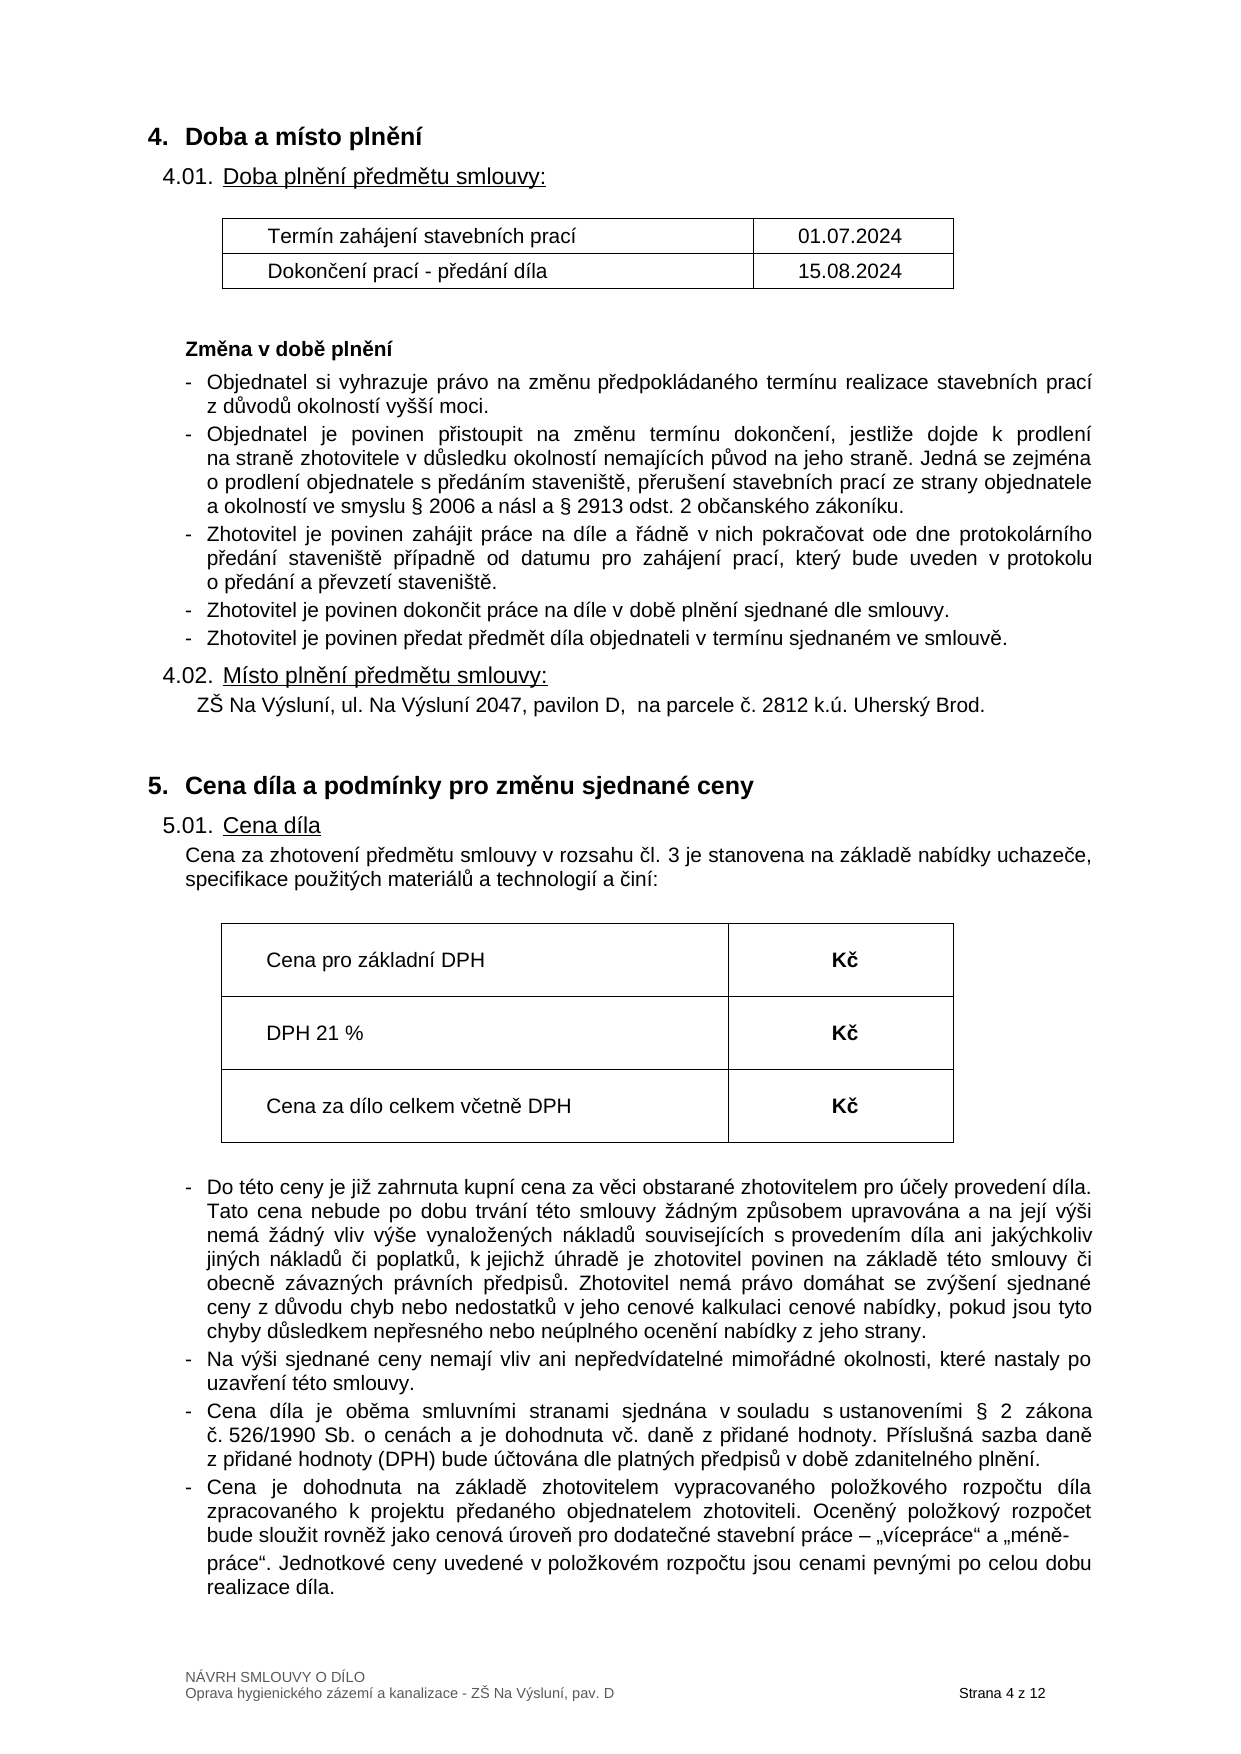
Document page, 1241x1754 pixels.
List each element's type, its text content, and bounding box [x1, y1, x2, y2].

subtitle Cena díla [162, 812, 1093, 838]
list Na výši sjednané ceny nemají vliv ani nepředvídatelné mimořádné okolnosti, které nastaly po uzavření této smlouvy. [185, 1347, 1093, 1395]
table_header Cena pro základní DPH [222, 924, 728, 996]
table_cell 15.08.2024 [754, 254, 953, 288]
text Cena za zhotovení předmětu smlouvy v rozsahu čl. 3 je stanovena na základě nabídky uchazeče, specifikace použitých materiálů a technologií a činí: [185, 843, 1093, 891]
table_cell Kč [729, 997, 953, 1069]
table_header Kč [729, 924, 953, 996]
table_header 01.07.2024 [754, 219, 953, 253]
subtitle Změna v době plnění [185, 337, 1093, 361]
table_cell DPH 21 % [222, 997, 728, 1069]
table_cell Kč [729, 1070, 953, 1142]
list Do této ceny je již zahrnuta kupní cena za věci obstarané zhotovitelem pro účely provedení díla. Tato cena nebude po dobu trvání této smlouvy žádným způsobem upravována a na její výši nemá žádný vliv výše vynaložených nákladů souvisejících s provedením díla ani jakýchkoliv jiných nákladů či poplatků, k jejichž úhradě je zhotovitel povinen na základě této smlouvy či obecně závazných právních předpisů. Zhotovitel nemá právo domáhat se zvýšení sjednané ceny z důvodu chyb nebo nedostatků v jeho cenové kalkulaci cenové nabídky, pokud jsou tyto chyby důsledkem nepřesného nebo neúplného ocenění nabídky z jeho strany. [185, 1175, 1093, 1343]
subtitle Doba plnění předmětu smlouvy: [162, 163, 1093, 189]
list Zhotovitel je povinen předat předmět díla objednateli v termínu sjednaném ve smlouvě. [185, 626, 1093, 650]
text práce“. Jednotkové ceny uvedené v položkovém rozpočtu jsou cenami pevnými po celou dobu realizace díla. [207, 1551, 1093, 1599]
text ZŠ Na Výsluní, ul. Na Výsluní 2047, pavilon D, na parcele č. 2812 k.ú. Uherský Brod. [185, 693, 1093, 717]
subtitle Doba a místo plnění [148, 122, 1093, 150]
list Objednatel si vyhrazuje právo na změnu předpokládaného termínu realizace stavebních prací z důvodů okolností vyšší moci. [185, 369, 1093, 417]
subtitle Cena díla a podmínky pro změnu sjednané ceny [148, 771, 1093, 799]
subtitle Místo plnění předmětu smlouvy: [162, 662, 1093, 688]
list Zhotovitel je povinen zahájit práce na díle a řádně v nich pokračovat ode dne protokolárního předání staveniště případně od datumu pro zahájení prací, který bude uveden v protokolu o předání a převzetí staveniště. [185, 522, 1093, 593]
table_cell Cena za dílo celkem včetně DPH [222, 1070, 728, 1142]
list Zhotovitel je povinen dokončit práce na díle v době plnění sjednané dle smlouvy. [185, 598, 1093, 622]
list Cena díla je oběma smluvními stranami sjednána v souladu s ustanoveními § 2 zákona č. 526/1990 Sb. o cenách a je dohodnuta vč. daně z přidané hodnoty. Příslušná sazba daně z přidané hodnoty (DPH) bude účtována dle platných předpisů v době zdanitelného plnění. [185, 1399, 1093, 1471]
table_header Termín zahájení stavebních prací [223, 219, 753, 253]
table_cell Dokončení prací - předání díla [223, 254, 753, 288]
list Cena je dohodnuta na základě zhotovitelem vypracovaného položkového rozpočtu díla zpracovaného k projektu předaného objednatelem zhotoviteli. Oceněný položkový rozpočet bude sloužit rovněž jako cenová úroveň pro dodatečné stavební práce – „vícepráce“ a „méně- [185, 1475, 1093, 1547]
list Objednatel je povinen přistoupit na změnu termínu dokončení, jestliže dojde k prodlení na straně zhotovitele v důsledku okolností nemajících původ na jeho straně. Jedná se zejména o prodlení objednatele s předáním staveniště, přerušení stavebních prací ze strany objednatele a okolností ve smyslu § 2006 a násl a § 2913 odst. 2 občanského zákoníku. [185, 422, 1093, 517]
